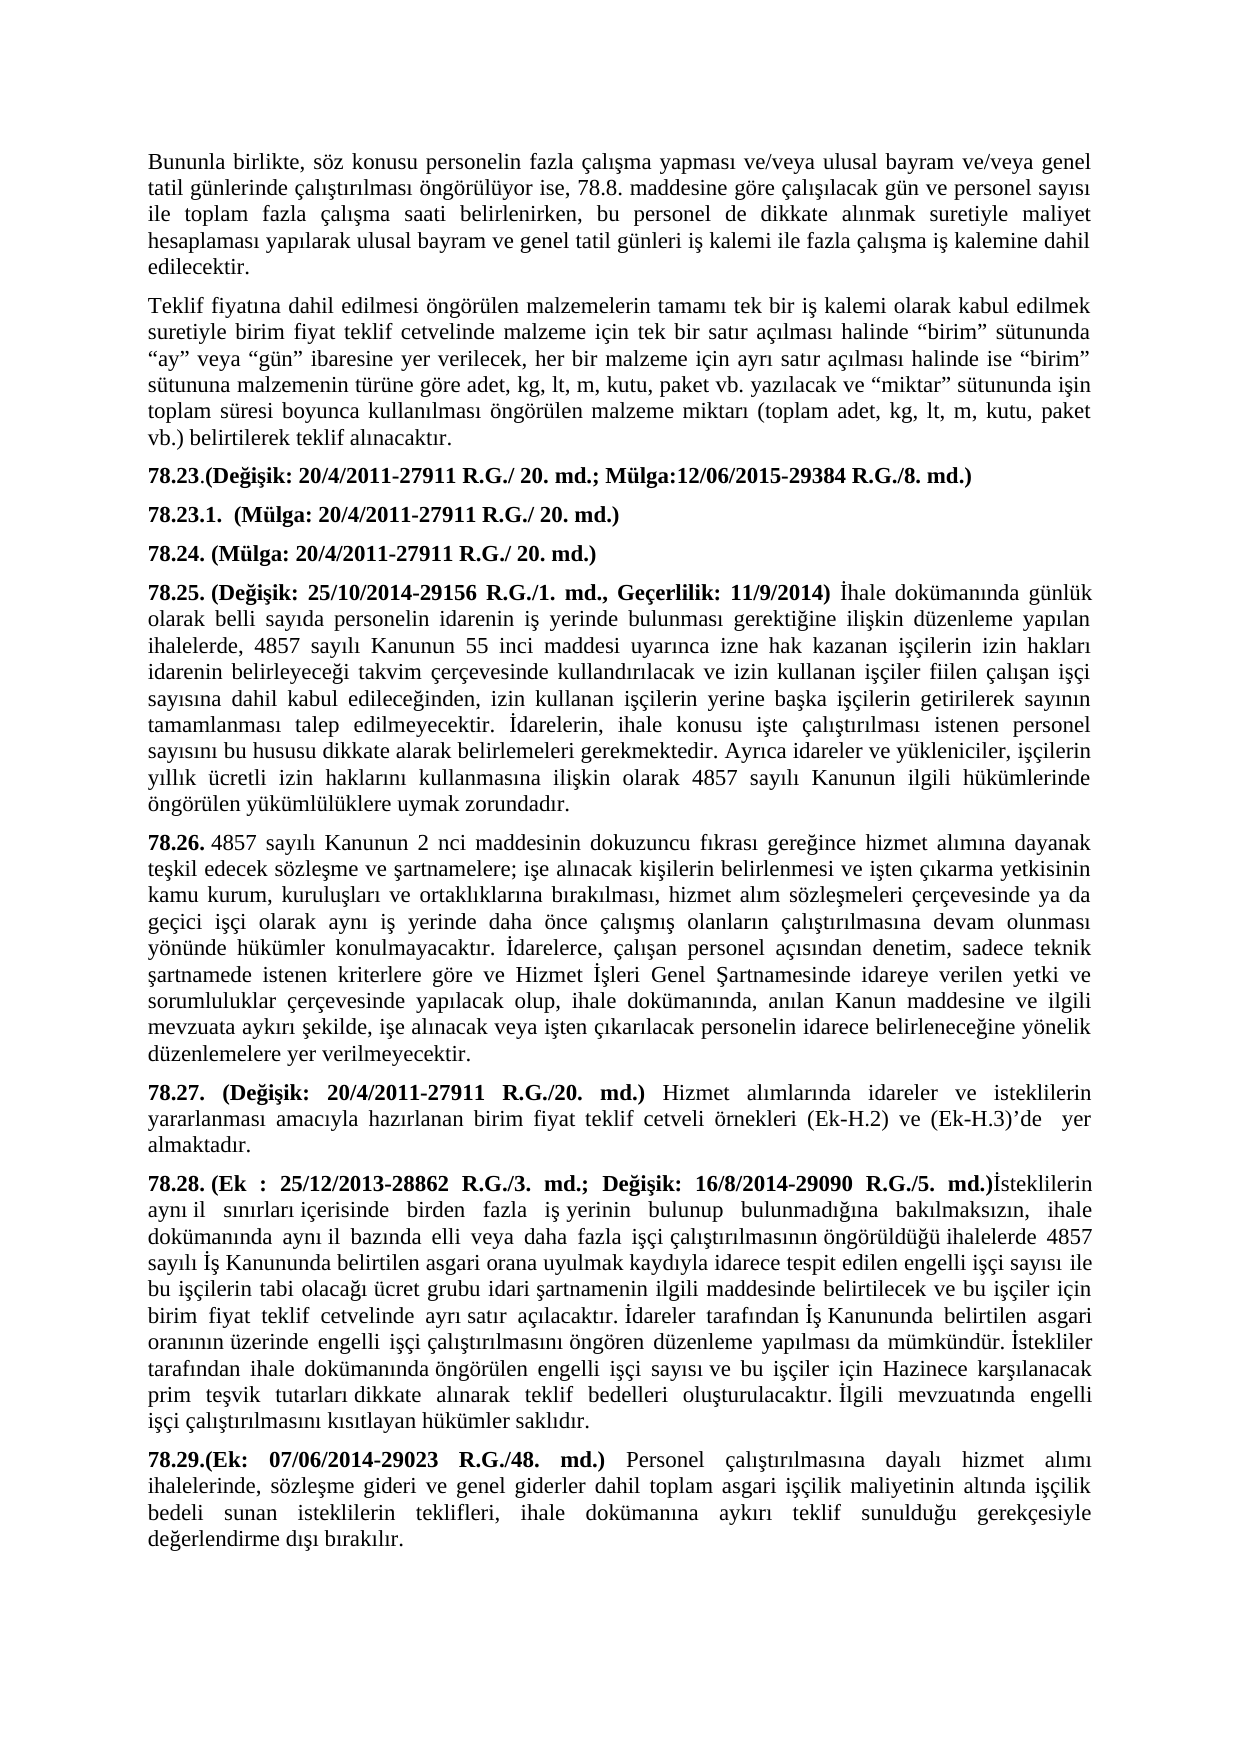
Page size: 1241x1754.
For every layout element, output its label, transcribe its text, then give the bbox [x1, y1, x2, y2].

text 78.25. (Değişik: 25/10/2014-29156 R.G./1. md., Geçerlilik: 11/9/2014) İhale dokümanında günlük olarak belli sayıda personelin idarenin iş yerinde bulunması gerektiğine ilişkin düzenleme yapılan ihalelerde, 4857 sayılı Kanunun 55 inci maddesi uyarınca izne hak kazanan işçilerin izin hakları idarenin belirleyeceği takvim çerçevesinde kullandırılacak ve izin kullanan işçiler fiilen çalışan işçi sayısına dahil kabul edileceğinden, izin kullanan işçilerin yerine başka işçilerin getirilerek sayının tamamlanması talep edilmeyecektir. İdarelerin, ihale konusu işte çalıştırılması istenen personel sayısını bu hususu dikkate alarak belirlemeleri gerekmektedir. Ayrıca idareler ve yükleniciler, işçilerin yıllık ücretli izin haklarını kullanmasına ilişkin olarak 4857 sayılı Kanunun ilgili hükümlerinde öngörülen yükümlülüklere uymak zorundadır. [148, 579, 1092, 816]
text Bununla birlikte, söz konusu personelin fazla çalışma yapması ve/veya ulusal bayram ve/veya genel tatil günlerinde çalıştırılması öngörülüyor ise, 78.8. maddesine göre çalışılacak gün ve personel sayısı ile toplam fazla çalışma saati belirlenirken, bu personel de dikkate alınmak suretiyle maliyet hesaplaması yapılarak ulusal bayram ve genel tatil günleri iş kalemi ile fazla çalışma iş kalemine dahil edilecektir. [148, 148, 1092, 279]
text 78.28. (Ek : 25/12/2013-28862 R.G./3. md.; Değişik: 16/8/2014-29090 R.G./5. md.)İsteklilerin aynı il sınırları içerisinde birden fazla iş yerinin bulunup bulunmadığına bakılmaksızın, ihale dokümanında aynı il bazında elli veya daha fazla işçi çalıştırılmasının öngörüldüğü ihalelerde 4857 sayılı İş Kanununda belirtilen asgari orana uyulmak kaydıyla idarece tespit edilen engelli işçi sayısı ile bu işçilerin tabi olacağı ücret grubu idari şartnamenin ilgili maddesinde belirtilecek ve bu işçiler için birim fiyat teklif cetvelinde ayrı satır açılacaktır. İdareler tarafından İş Kanununda belirtilen asgari oranının üzerinde engelli işçi çalıştırılmasını öngören düzenleme yapılması da mümkündür. İstekliler tarafından ihale dokümanında öngörülen engelli işçi sayısı ve bu işçiler için Hazinece karşılanacak prim teşvik tutarları dikkate alınarak teklif bedelleri oluşturulacaktır. İlgili mevzuatında engelli işçi çalıştırılmasını kısıtlayan hükümler saklıdır. [148, 1170, 1092, 1434]
text 78.26. 4857 sayılı Kanunun 2 nci maddesinin dokuzuncu fıkrası gereğince hizmet alımına dayanak teşkil edecek sözleşme ve şartnamelere; işe alınacak kişilerin belirlenmesi ve işten çıkarma yetkisinin kamu kurum, kuruluşları ve ortaklıklarına bırakılması, hizmet alım sözleşmeleri çerçevesinde ya da geçici işçi olarak aynı iş yerinde daha önce çalışmış olanların çalıştırılmasına devam olunması yönünde hükümler konulmayacaktır. İdarelerce, çalışan personel açısından denetim, sadece teknik şartnamede istenen kriterlere göre ve Hizmet İşleri Genel Şartnamesinde idareye verilen yetki ve sorumluluklar çerçevesinde yapılacak olup, ihale dokümanında, anılan Kanun maddesine ve ilgili mevzuata aykırı şekilde, işe alınacak veya işten çıkarılacak personelin idarece belirleneceğine yönelik düzenlemelere yer verilmeyecektir. [148, 829, 1092, 1066]
text 78.24. (Mülga: 20/4/2011-27911 R.G./ 20. md.) [148, 540, 1092, 567]
text 78.27. (Değişik: 20/4/2011-27911 R.G./20. md.) Hizmet alımlarında idareler ve isteklilerin yararlanması amacıyla hazırlanan birim fiyat teklif cetveli örnekleri (Ek-H.2) ve (Ek-H.3)’de yer almaktadır. [148, 1078, 1092, 1158]
text 78.23.(Değişik: 20/4/2011-27911 R.G./ 20. md.; Mülga:12/06/2015-29384 R.G./8. md.) [148, 463, 1092, 489]
text 78.23.1. (Mülga: 20/4/2011-27911 R.G./ 20. md.) [148, 501, 1092, 528]
text Teklif fiyatına dahil edilmesi öngörülen malzemelerin tamamı tek bir iş kalemi olarak kabul edilmek suretiyle birim fiyat teklif cetvelinde malzeme için tek bir satır açılması halinde “birim” sütununda “ay” veya “gün” ibaresine yer verilecek, her bir malzeme için ayrı satır açılması halinde ise “birim” sütununa malzemenin türüne göre adet, kg, lt, m, kutu, paket vb. yazılacak ve “miktar” sütununda işin toplam süresi boyunca kullanılması öngörülen malzeme miktarı (toplam adet, kg, lt, m, kutu, paket vb.) belirtilerek teklif alınacaktır. [148, 292, 1092, 450]
text 78.29.(Ek: 07/06/2014-29023 R.G./48. md.) Personel çalıştırılmasına dayalı hizmet alımı ihalelerinde, sözleşme gideri ve genel giderler dahil toplam asgari işçilik maliyetinin altında işçilik bedeli sunan isteklilerin teklifleri, ihale dokümanına aykırı teklif sunulduğu gerekçesiyle değerlendirme dışı bırakılır. [148, 1446, 1092, 1552]
